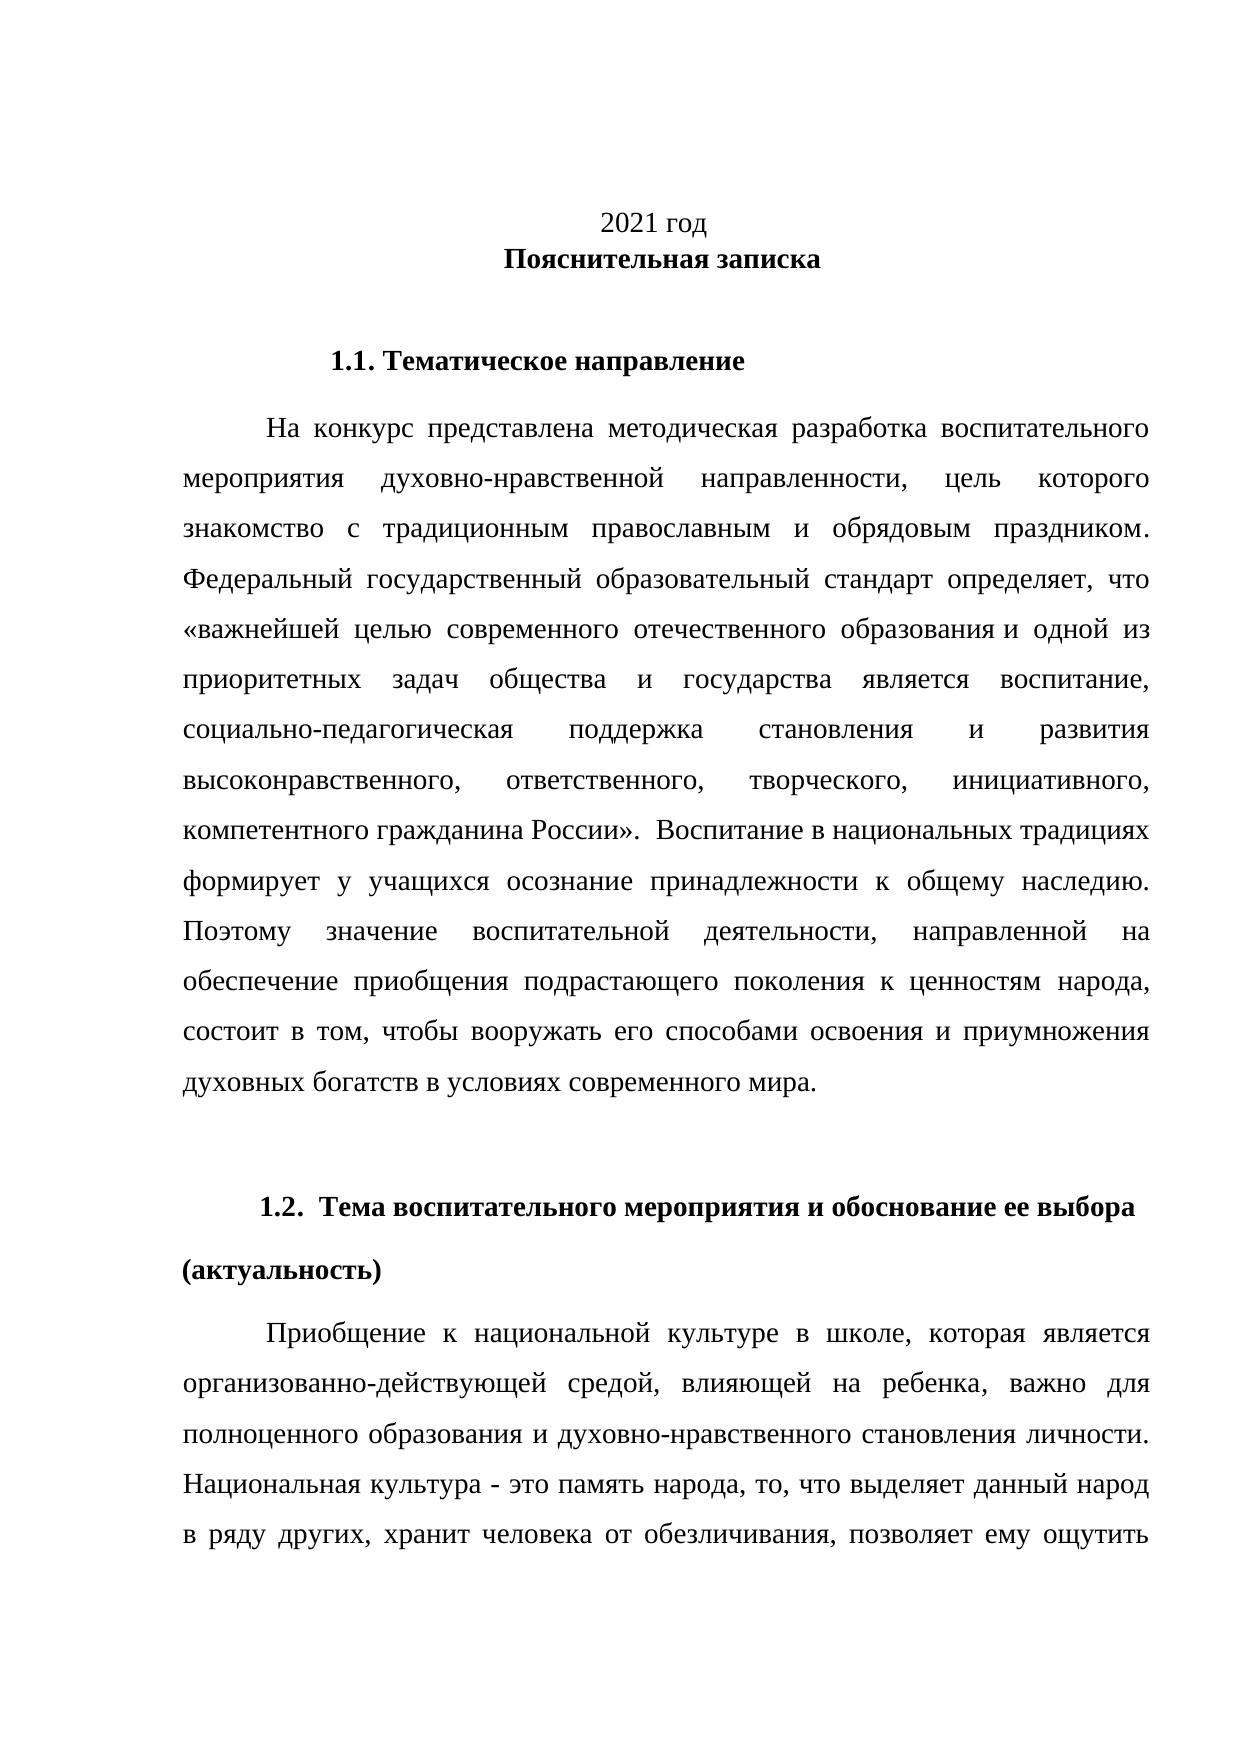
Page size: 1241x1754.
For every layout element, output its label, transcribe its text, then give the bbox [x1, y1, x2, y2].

text На конкурс представлена методическая разработка воспитательного мероприятия духовно-нравственной направленности, цель которого знакомство с традиционным православным и обрядовым праздником. Федеральный государственный образовательный стандарт определяет, что «важнейшей целью современного отечественного образования и одной из приоритетных задач общества и государства является воспитание, социально-педагогическая поддержка становления и развития высоконравственного, ответственного, творческого, инициативного, компетентного гражданина России». Воспитание в национальных традициях формирует у учащихся осознание принадлежности к общему наследию. Поэтому значение воспитательной деятельности, направленной на обеспечение приобщения подрастающего поколения к ценностям народа, состоит в том, чтобы вооружать его способами освоения и приумножения духовных богатств в условиях современного мира. [183, 410, 1150, 1097]
text Пояснительная записка [177, 241, 1148, 274]
list . Тематическое направление [330, 343, 1150, 376]
list . Тема воспитательного мероприятия и обоснование ее выбора [259, 1189, 1150, 1223]
text 2021 год [177, 205, 1152, 238]
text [183, 1315, 1150, 1550]
text (актуальность) [182, 1252, 1150, 1286]
